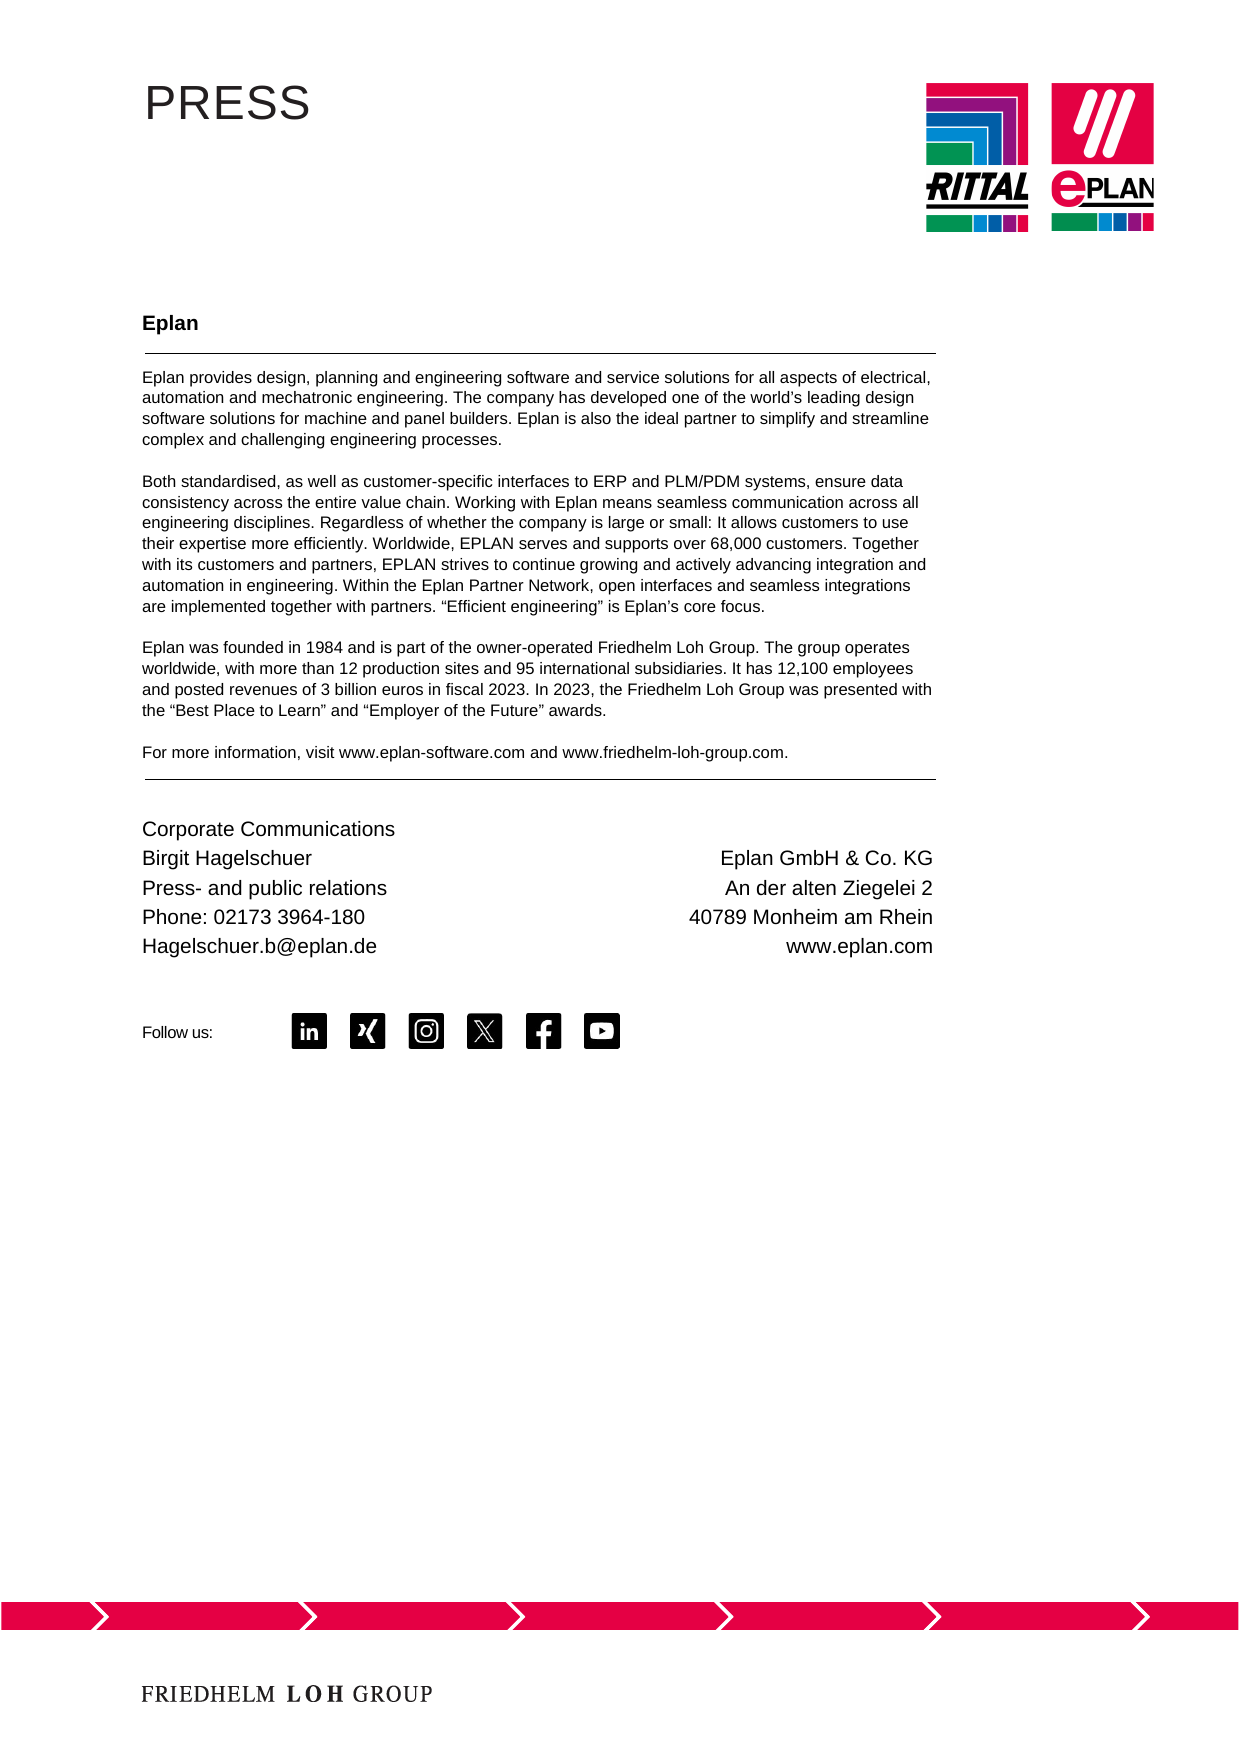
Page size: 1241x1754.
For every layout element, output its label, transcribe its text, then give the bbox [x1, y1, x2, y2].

text Eplan provides design, planning and engineering software and service solutions for all aspects of electrical, automation and mechatronic engineering. The company has developed one of the world’s leading design software solutions for machine and panel builders. Eplan is also the ideal partner to simplify and streamline complex and challenging engineering processes. [142, 366, 936, 450]
picture [1051, 83, 1154, 230]
text Phone: 02173 3964-180 40789 Monheim am Rhein [142, 901, 936, 930]
picture [141, 1685, 432, 1702]
text For more information, visit www.eplan-software.com and www.friedhelm-loh-group.com. [142, 741, 936, 762]
text Press- and public relations An der alten Ziegelei 2 [142, 872, 936, 901]
picture [0, 1602, 1238, 1629]
picture [287, 1010, 623, 1052]
text Eplan [142, 307, 936, 336]
text Both standardised, as well as customer-specific interfaces to ERP and PLM/PDM systems, ensure data consistency across the entire value chain. Working with Eplan means seamless communication across all engineering disciplines. Regardless of whether the company is large or small: It allows customers to use their expertise more efficiently. Worldwide, EPLAN serves and supports over 68,000 customers. Together with its customers and partners, EPLAN strives to continue growing and actively advancing integration and automation in engineering. Within the Eplan Partner Network, open interfaces and seamless integrations are implemented together with partners. “Efficient engineering” is Eplan’s core focus. [142, 471, 936, 616]
text Birgit Hagelschuer Eplan GmbH & Co. KG [142, 842, 936, 872]
text Follow us: [142, 1001, 936, 1042]
text Corporate Communications [142, 813, 936, 842]
picture [926, 83, 1029, 232]
text Eplan was founded in 1984 and is part of the owner-operated Friedhelm Loh Group. The group operates worldwide, with more than 12 production sites and 95 international subsidiaries. It has 12,100 employees and posted revenues of 3 billion euros in fiscal 2023. In 2023, the Friedhelm Loh Group was presented with the “Best Place to Learn” and “Employer of the Future” awards. [142, 637, 936, 721]
text Hagelschuer.b@eplan.de www.eplan.com [142, 930, 936, 959]
